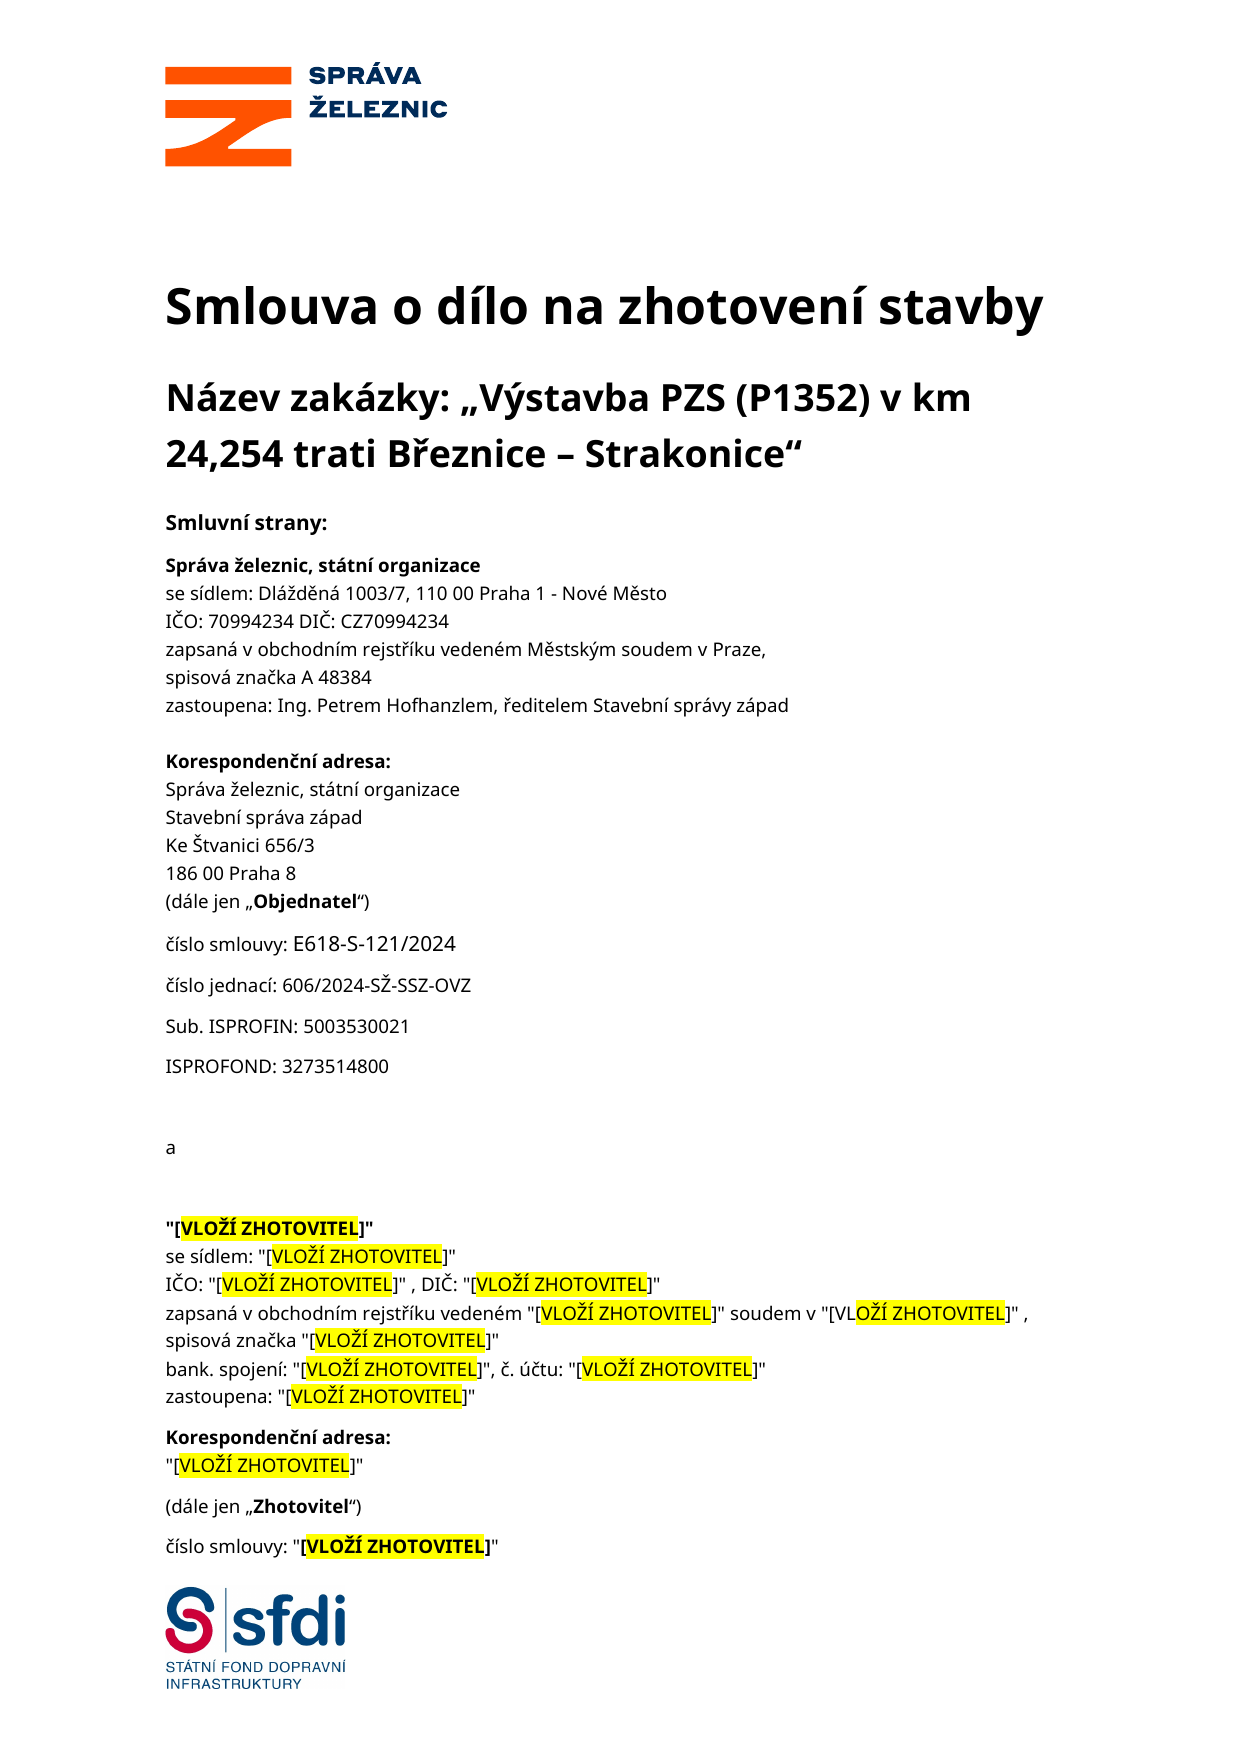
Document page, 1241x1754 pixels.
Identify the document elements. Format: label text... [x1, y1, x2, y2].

text Stavební správa západ [165, 804, 1075, 830]
text se sídlem: "[VLOŽÍ ZHOTOVITEL]" [165, 1244, 272, 1269]
text číslo jednací: 606/2024-SŽ-SSZ-OVZ [165, 973, 1075, 998]
text zapsaná v obchodním rejstříku vedeném Městským soudem v Praze, [165, 636, 1075, 662]
text (dále jen „Objednatel“) [165, 888, 1075, 914]
text číslo smlouvy: E618-S-121/2024 [165, 929, 1075, 957]
text číslo smlouvy: "[VLOŽÍ ZHOTOVITEL]" [165, 1533, 1075, 1559]
text Smluvní strany: [165, 508, 1075, 537]
text bank. spojení: "[VLOŽÍ ZHOTOVITEL]", č. účtu: "[VLOŽÍ ZHOTOVITEL]" [752, 1356, 1075, 1381]
text se sídlem: Dlážděná 1003/7, 110 00 Praha 1 - Nové Město [165, 580, 1075, 606]
text Korespondenční adresa: [165, 748, 1075, 774]
picture [165, 1585, 346, 1689]
text spisová značka "[VLOŽÍ ZHOTOVITEL]" [165, 1328, 315, 1353]
text zastoupena: "[VLOŽÍ ZHOTOVITEL]" [165, 1384, 291, 1409]
text "[VLOŽÍ ZHOTOVITEL]" [358, 1216, 1075, 1241]
text zapsaná v obchodním rejstříku vedeném "[VLOŽÍ ZHOTOVITEL]" soudem v "[VLOŽÍ ZHOTOVITEL]" , [165, 1300, 541, 1325]
text a [165, 1135, 1075, 1160]
text IČO: "[VLOŽÍ ZHOTOVITEL]" , DIČ: "[VLOŽÍ ZHOTOVITEL]" [647, 1272, 1075, 1297]
text IČO: 70994234 DIČ: CZ70994234 [165, 608, 1075, 634]
text Korespondenční adresa: [165, 1424, 1075, 1450]
text spisová značka A 48384 [165, 664, 1075, 690]
text ISPROFOND: 3273514800 [165, 1054, 1075, 1079]
text Správa železnic, státní organizace [165, 776, 1075, 802]
text Správa železnic, státní organizace [165, 552, 1075, 578]
text se sídlem: "[VLOŽÍ ZHOTOVITEL]" [442, 1244, 1075, 1269]
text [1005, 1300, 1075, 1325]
text Sub. ISPROFIN: 5003530021 [165, 1013, 1075, 1039]
text (dále jen „Zhotovitel“) [165, 1493, 1075, 1518]
text zastoupena: "[VLOŽÍ ZHOTOVITEL]" [462, 1384, 1075, 1409]
text Ke Štvanici 656/3 [165, 832, 1075, 858]
text 186 00 Praha 8 [165, 860, 1075, 886]
text Název zakázky: „Výstavba PZS (P1352) v km 24,254 trati Březnice – Strakonice“ [165, 371, 1075, 478]
text Smlouva o dílo na zhotovení stavby [165, 271, 1075, 339]
text spisová značka "[VLOŽÍ ZHOTOVITEL]" [485, 1328, 1075, 1353]
text "[VLOŽÍ ZHOTOVITEL]" [165, 1452, 1075, 1478]
text zastoupena: Ing. Petrem Hofhanzlem, ředitelem Stavební správy západ [165, 692, 1075, 718]
